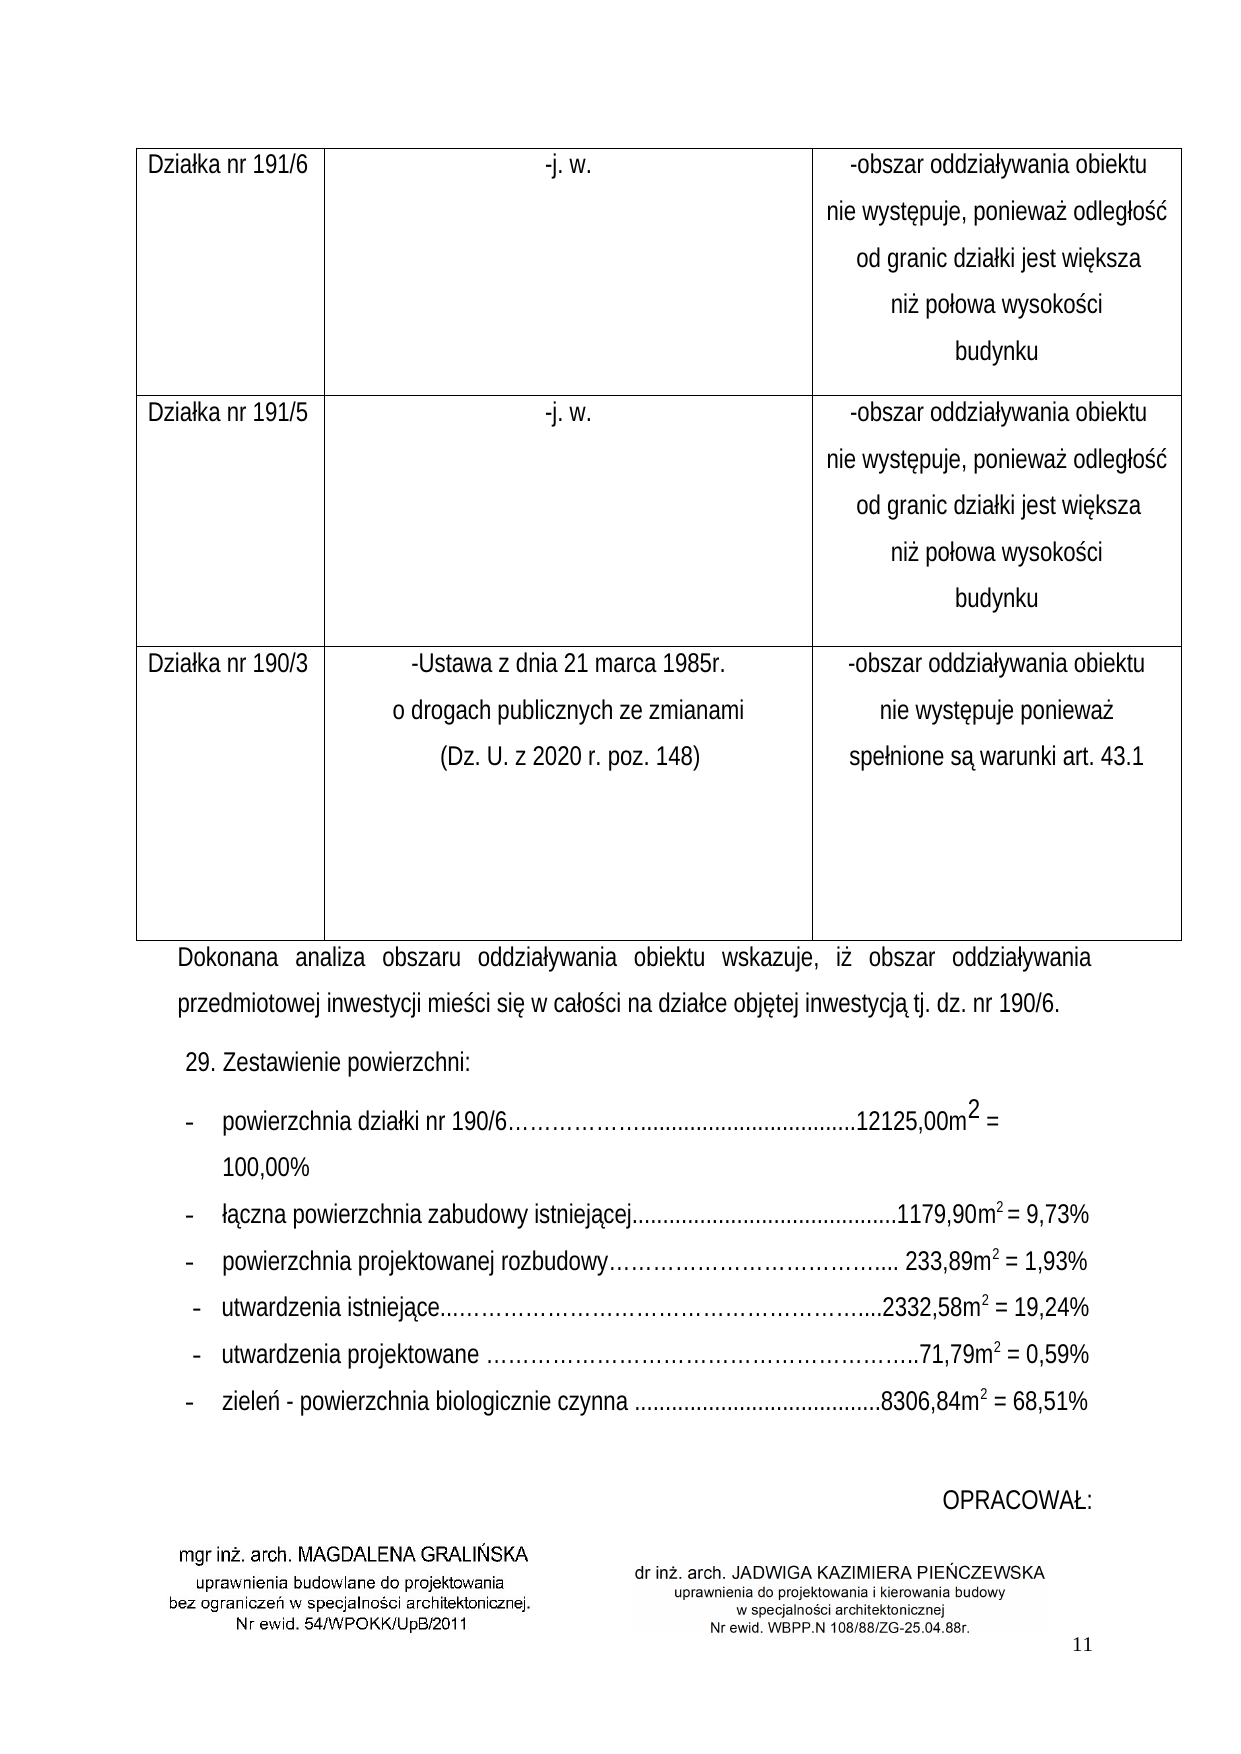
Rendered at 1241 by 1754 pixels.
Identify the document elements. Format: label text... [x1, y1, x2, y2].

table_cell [813, 149, 1181, 395]
list utwardzenia projektowane …………………………………………………..71,79m2 = 0,59% [192, 1338, 1093, 1369]
table_cell -j. w. [325, 396, 812, 646]
list powierzchnia działki nr 190/6………………...................................12125,00m2 = 100,00% [185, 1093, 1093, 1182]
list OPRACOWAŁ: [223, 1484, 1093, 1515]
table_cell Działka nr 191/5 [137, 396, 324, 646]
list powierzchnia projektowanej rozbudowy……………………………….... 233,89m2 = 1,93% [185, 1244, 1093, 1276]
table_cell Działka nr 191/6 [137, 149, 324, 395]
list łączna powierzchnia zabudowy istniejącej...........................................1179,90m2 = 9,73% [185, 1198, 1093, 1229]
table_cell -obszar oddziaływania obiektu nie występuje ponieważ spełnione są warunki art. 43.1 [813, 647, 1181, 940]
table_cell -j. w. [325, 149, 812, 395]
picture [156, 1530, 560, 1642]
list utwardzenia istniejące...………………………………………………....2332,58m2 = 19,24% [192, 1291, 1093, 1322]
list Zestawienie powierzchni: [185, 1046, 1093, 1077]
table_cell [813, 396, 1181, 646]
table_cell -Ustawa z dnia 21 marca 1985r. o drogach publicznych ze zmianami (Dz. U. z 2020 r. poz. 148) [325, 647, 812, 940]
list Dokonana analiza obszaru oddziaływania obiektu wskazuje, iż obszar oddziaływania przedmiotowej inwestycji mieści się w całości na działce objętej inwestycją tj. dz. nr 190/6. [177, 941, 1093, 1018]
list zieleń - powierzchnia biologicznie czynna ........................................8306,84m2 = 68,51% [185, 1384, 1093, 1416]
table_cell Działka nr 190/3 [137, 647, 324, 940]
picture [631, 1557, 1051, 1638]
